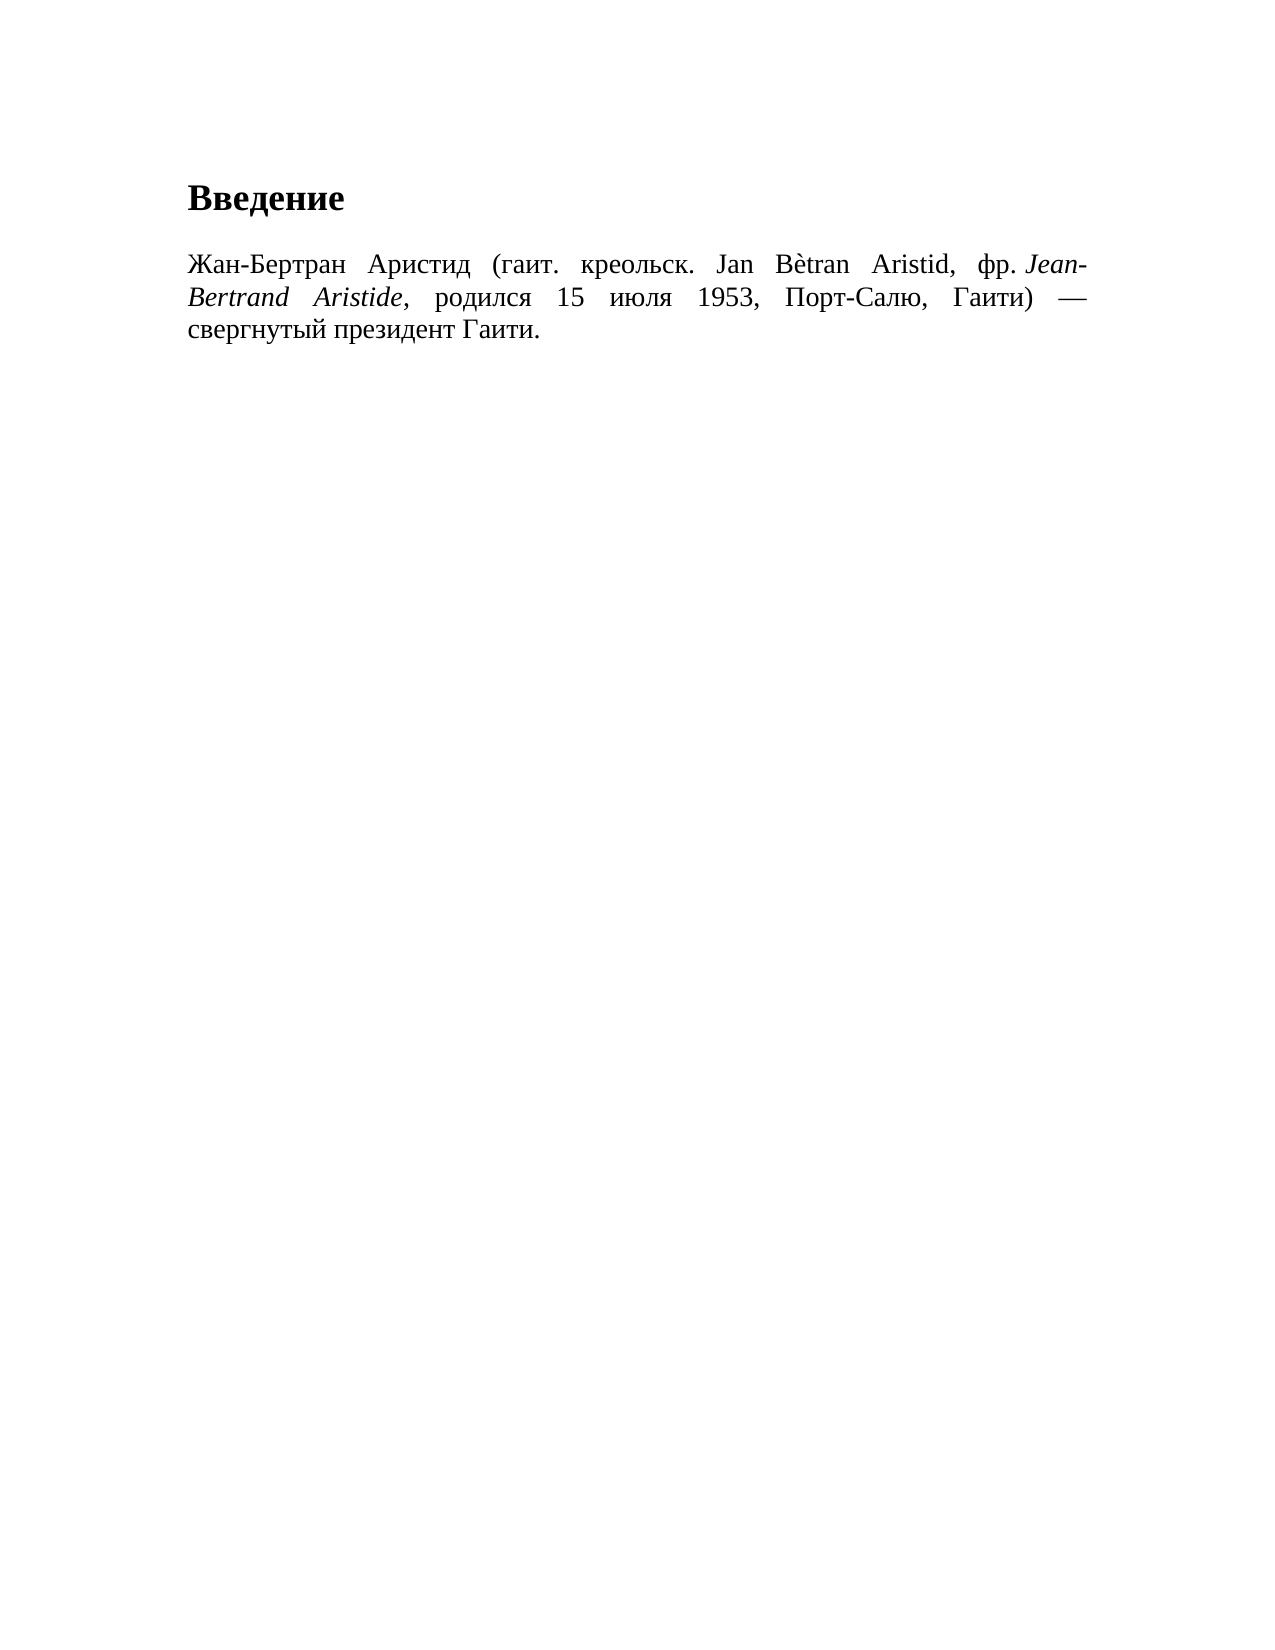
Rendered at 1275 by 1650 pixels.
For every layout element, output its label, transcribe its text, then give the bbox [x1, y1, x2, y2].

list Введение [187, 175, 1087, 218]
text Жан-Бертран Аристид (гаит. креольск. Jan Bètran Aristid, фр. Jean-Bertrand Aristide, родился 15 июля 1953, Порт-Салю, Гаити) — свергнутый президент Гаити. [187, 248, 1087, 345]
